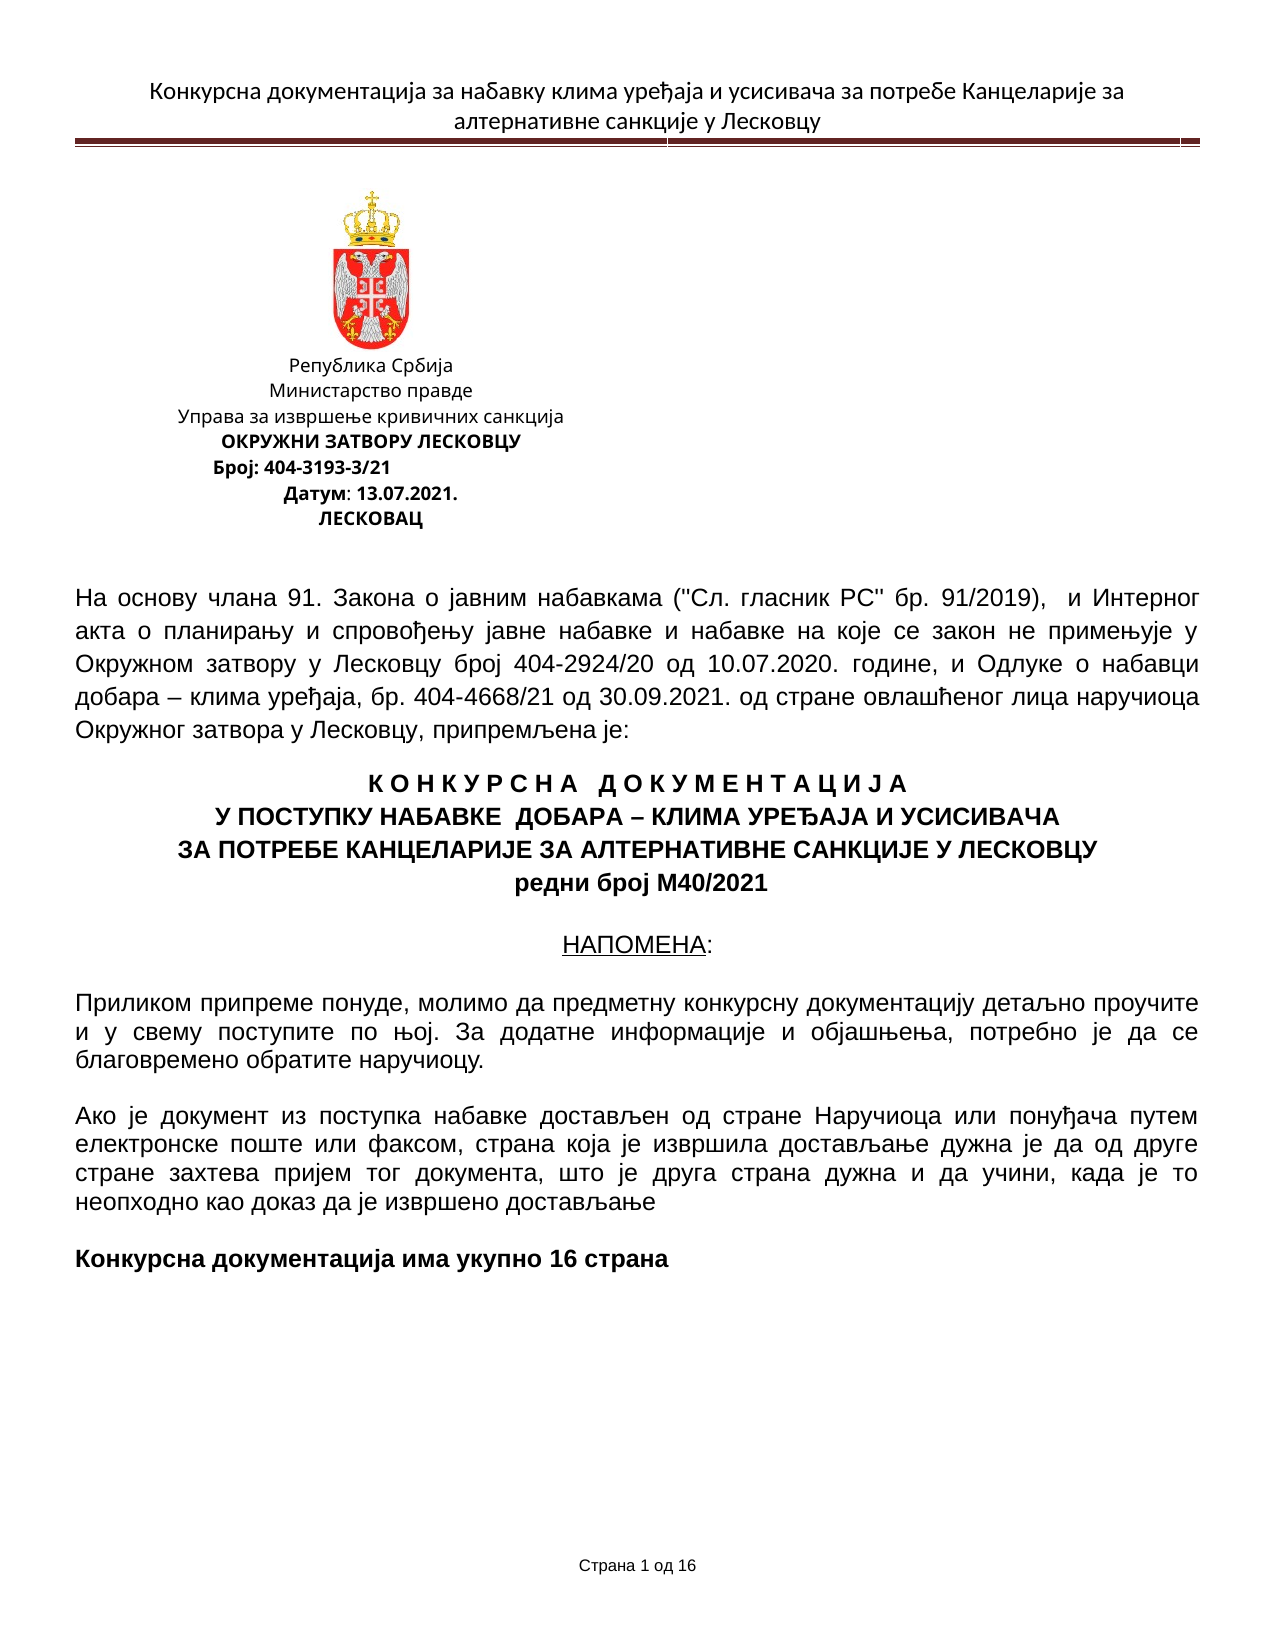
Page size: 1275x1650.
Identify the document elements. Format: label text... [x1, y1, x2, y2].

text Конкурсна документација има укупно 16 страна [75, 1244, 1200, 1273]
text Приликом припреме понуде, молимо да предметну конкурсну документацију детаљно проучите и у свему поступите по њој. За додатне информације и објашњења, потребно је да се благовремено обратите наручиоцу. [75, 988, 1200, 1074]
table_header [75, 112, 667, 351]
picture [328, 188, 414, 352]
text У ПОСТУПКУ НАБАВКЕ ДОБАРА – КЛИМА УРЕЂАЈА И УСИСИВАЧА [75, 802, 1200, 831]
text На основу члана 91. Закона о јавним набавкама (''Сл. гласник РС'' бр. 91/2019), и Интерног акта о планирању и спровођењу јавне набавке и набавке на које се закон не примењује у Окружном затвору у Лесковцу број 404-2924/20 од 10.07.2020. године, и Одлуке o набавци добара – клима уређаја, бр. 404-4668/21 од 30.09.2021. од стране овлашћеног лица наручиоца Окружног затвора у Лесковцу, припремљена је: [75, 195, 1200, 744]
text К О Н К У Р С Н А Д О К У М Е Н Т А Ц И Ј А [75, 769, 1200, 798]
text Ако је документ из поступка набавке достављен од стране Наручиоца или понуђача путем електронске поште или факсом, страна која је извршила достављање дужна је да од друге стране захтева пријем тог документа, што је друга страна дужна и да учини, када је то неопходно као доказ да је извршено достављање [75, 1101, 1200, 1216]
text НАПОМЕНА: [75, 930, 1200, 959]
table_header [668, 112, 1180, 582]
table_cell Република Србија Министарство правде Управа за извршење кривичних санкција ОКРУЖНИ ЗАТВОРУ ЛЕСКОВЦУ Број: 404-3193-3/21 Датум: 13.07.2021. ЛЕСКОВАЦ [75, 352, 667, 582]
text редни број М40/2021 [75, 868, 1200, 897]
text ЗА ПОТРЕБЕ КАНЦЕЛАРИЈЕ ЗА АЛТЕРНАТИВНЕ САНКЦИЈЕ У ЛЕСКОВЦУ [75, 835, 1200, 864]
